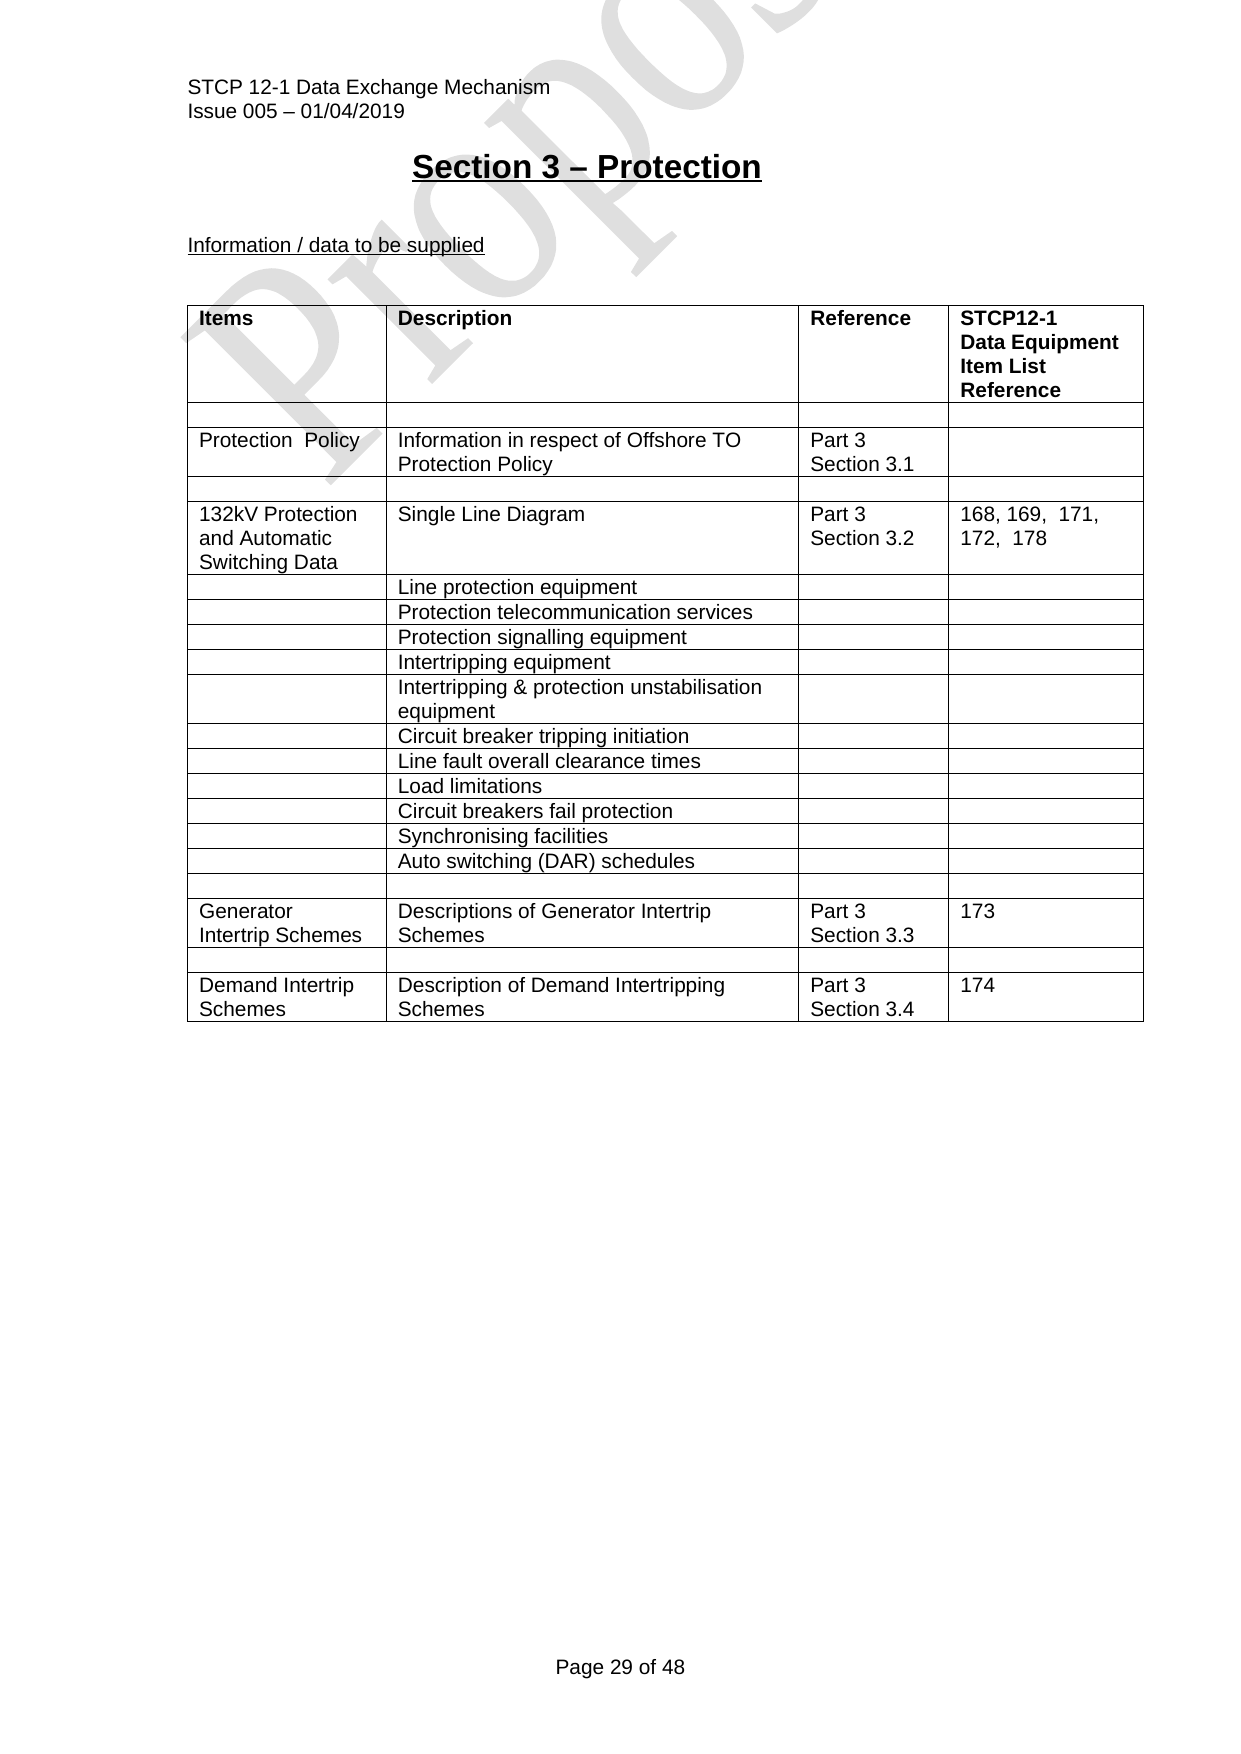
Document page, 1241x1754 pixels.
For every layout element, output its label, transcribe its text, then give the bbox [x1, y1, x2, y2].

table_cell [188, 675, 386, 723]
table_cell [949, 625, 1143, 649]
table_cell [949, 675, 1143, 723]
table_cell [387, 403, 798, 427]
table_cell Part 3 Section 3.1 [799, 428, 948, 476]
table_cell [949, 724, 1143, 748]
table_cell [387, 477, 798, 501]
text Section 3 – Protection [187, 147, 987, 185]
table_cell [188, 948, 386, 972]
table_cell [188, 824, 386, 848]
table_cell Descriptions of Generator Intertrip Schemes [387, 899, 798, 947]
table_cell [188, 650, 386, 674]
table_cell [799, 575, 948, 599]
table_cell Load limitations [387, 774, 798, 798]
table_cell Line protection equipment [387, 575, 798, 599]
table_cell Intertripping & protection unstabilisation equipment [387, 675, 798, 723]
table_cell [188, 799, 386, 823]
table_cell [188, 774, 386, 798]
table_cell [949, 948, 1143, 972]
table_cell [799, 650, 948, 674]
table_cell Information in respect of Offshore TO Protection Policy [387, 428, 798, 476]
text Information / data to be supplied [187, 233, 987, 257]
table_cell [799, 600, 948, 624]
table_cell Protection telecommunication services [387, 600, 798, 624]
table_cell [799, 749, 948, 773]
table_cell Intertripping equipment [387, 650, 798, 674]
table_cell [799, 849, 948, 873]
table_cell [188, 600, 386, 624]
table_cell [949, 575, 1143, 599]
table_cell 168, 169, 171, 172, 178 [949, 502, 1143, 574]
table_cell Description of Demand Intertripping Schemes [387, 973, 798, 1021]
table_cell [799, 774, 948, 798]
table_cell [188, 874, 386, 898]
table_header Description [387, 306, 798, 402]
table_cell [188, 477, 386, 501]
table_cell [799, 477, 948, 501]
table_header Items [188, 306, 386, 402]
table_cell [188, 625, 386, 649]
table_cell [949, 650, 1143, 674]
table_cell [949, 849, 1143, 873]
table_cell [949, 403, 1143, 427]
table_cell [387, 948, 798, 972]
table_cell [949, 874, 1143, 898]
table_cell [799, 724, 948, 748]
table_cell 174 [949, 973, 1143, 1021]
table_cell Part 3 Section 3.3 [799, 899, 948, 947]
table_cell Single Line Diagram [387, 502, 798, 574]
table_cell Synchronising facilities [387, 824, 798, 848]
table_header STCP12-1 Data Equipment Item List Reference [949, 306, 1143, 402]
table_cell Part 3 Section 3.2 [799, 502, 948, 574]
table_cell [188, 575, 386, 599]
table_cell Protection Policy [188, 428, 386, 476]
table_cell [949, 824, 1143, 848]
table_cell [188, 403, 386, 427]
table_cell [799, 874, 948, 898]
table_cell [188, 849, 386, 873]
table_cell [949, 749, 1143, 773]
table_cell Auto switching (DAR) schedules [387, 849, 798, 873]
table_cell [949, 428, 1143, 476]
table_cell [949, 774, 1143, 798]
table_cell 132kV Protection and Automatic Switching Data [188, 502, 386, 574]
table_cell [799, 799, 948, 823]
table_cell Protection signalling equipment [387, 625, 798, 649]
table_cell 173 [949, 899, 1143, 947]
table_cell Circuit breakers fail protection [387, 799, 798, 823]
table_cell Line fault overall clearance times [387, 749, 798, 773]
table_cell [949, 600, 1143, 624]
table_header Reference [799, 306, 948, 402]
table_cell [188, 724, 386, 748]
table_cell [799, 625, 948, 649]
table_cell [949, 477, 1143, 501]
table_cell [799, 948, 948, 972]
table_cell Circuit breaker tripping initiation [387, 724, 798, 748]
table_cell [387, 874, 798, 898]
table_cell [799, 403, 948, 427]
table_cell [188, 749, 386, 773]
table_cell Demand Intertrip Schemes [188, 973, 386, 1021]
table_cell Part 3 Section 3.4 [799, 973, 948, 1021]
table_cell [799, 675, 948, 723]
table_cell [949, 799, 1143, 823]
table_cell [799, 824, 948, 848]
table_cell Generator Intertrip Schemes [188, 899, 386, 947]
